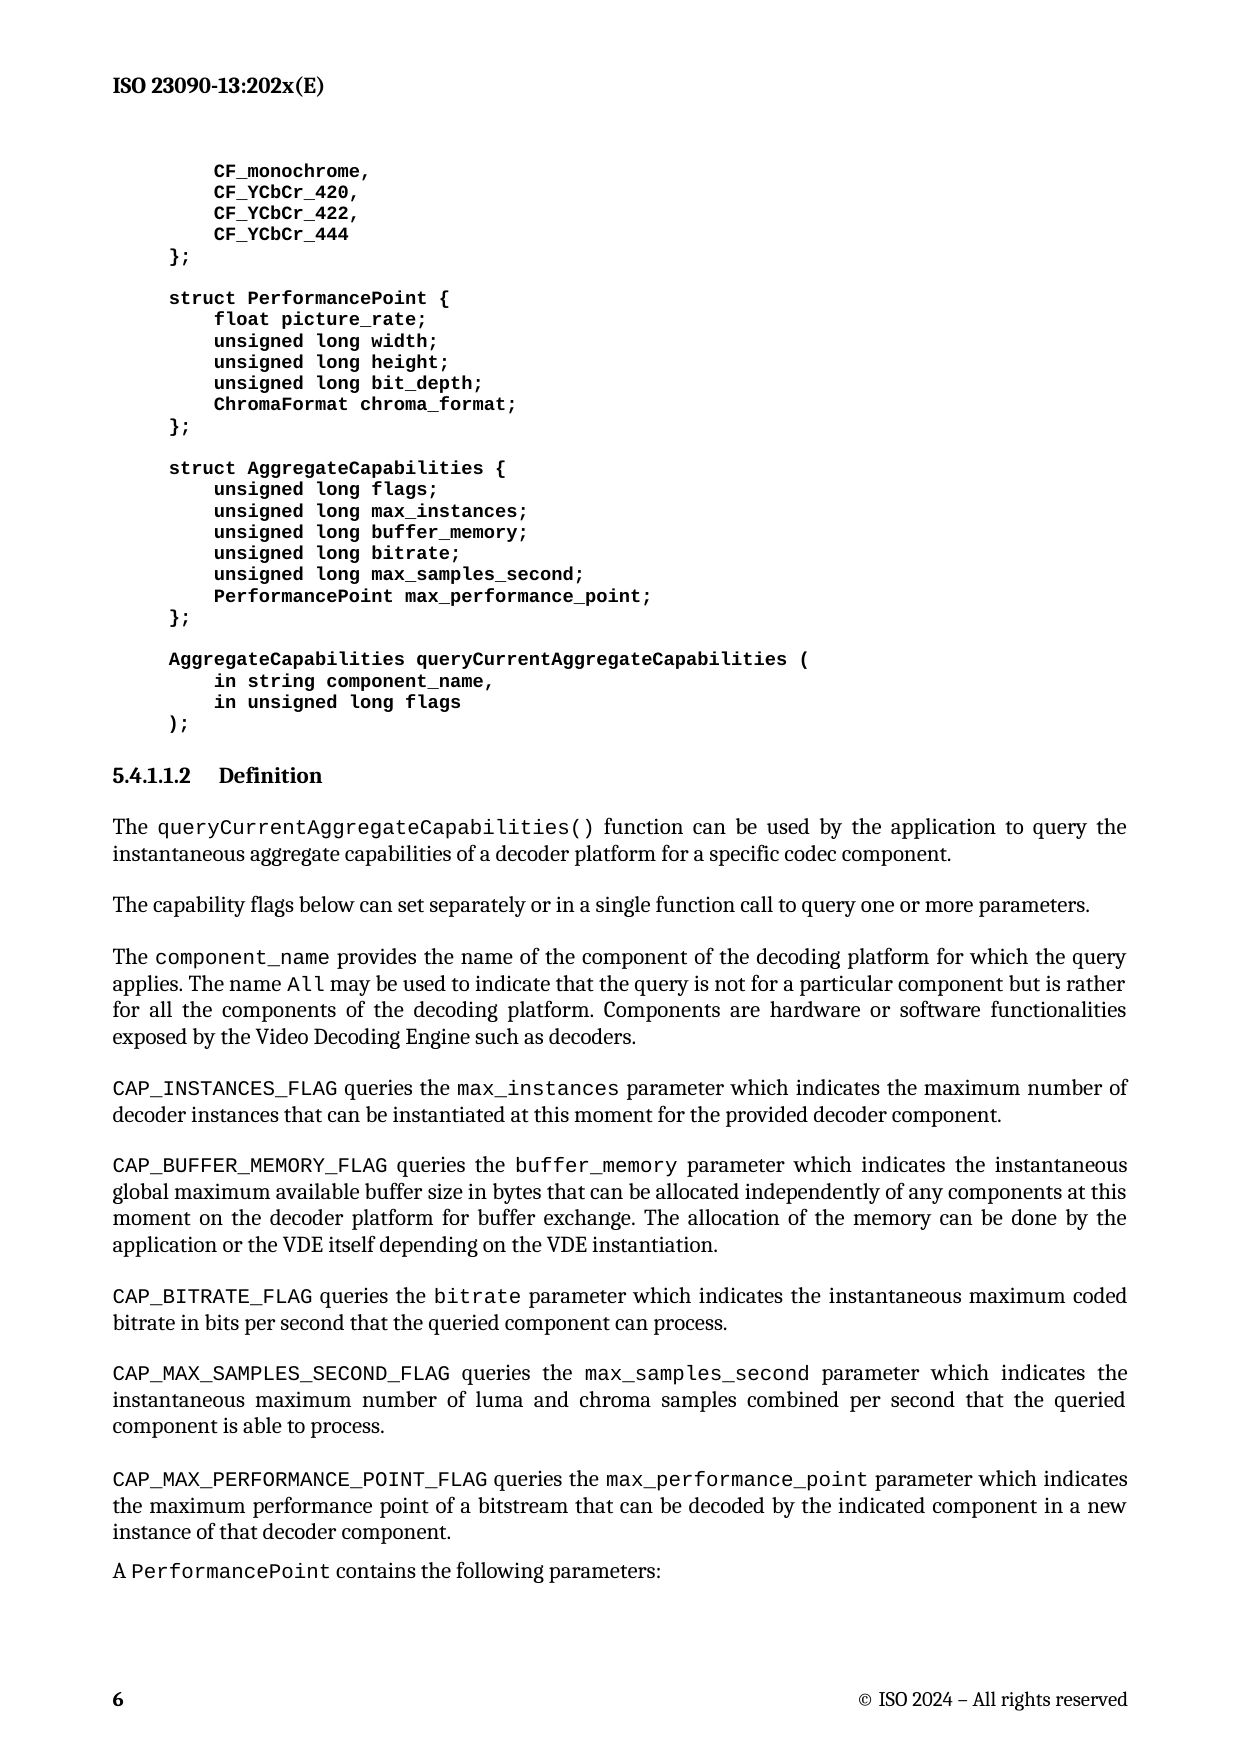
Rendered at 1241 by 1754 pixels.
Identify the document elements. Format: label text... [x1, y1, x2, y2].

text The capability flags below can set separately or in a single function call to query one or more parameters. [112, 892, 1128, 918]
text CAP_BUFFER_MEMORY_FLAG queries the buffer_memory parameter which indicates the instantaneous global maximum available buffer size in bytes that can be allocated independently of any components at this moment on the decoder platform for buffer exchange. The allocation of the memory can be done by the application or the VDE itself depending on the VDE instantiation. [112, 1152, 1128, 1258]
text CAP_MAX_PERFORMANCE_POINT_FLAG queries the max_performance_point parameter which indicates the maximum performance point of a bitstream that can be decoded by the indicated component in a new instance of that decoder component. [112, 1466, 1128, 1545]
subtitle Definition [112, 763, 1128, 789]
text CAP_INSTANCES_FLAG queries the max_instances parameter which indicates the maximum number of decoder instances that can be instantiated at this moment for the provided decoder component. [112, 1075, 1128, 1128]
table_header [112, 161, 1102, 756]
text A PerformancePoint contains the following parameters: [112, 1558, 1128, 1584]
text The queryCurrentAggregateCapabilities() function can be used by the application to query the instantaneous aggregate capabilities of a decoder platform for a specific codec component. [112, 814, 1128, 867]
text CAP_MAX_SAMPLES_SECOND_FLAG queries the max_samples_second parameter which indicates the instantaneous maximum number of luma and chroma samples combined per second that the queried component is able to process. [112, 1360, 1128, 1439]
text CAP_BITRATE_FLAG queries the bitrate parameter which indicates the instantaneous maximum coded bitrate in bits per second that the queried component can process. [112, 1283, 1128, 1336]
text The component_name provides the name of the component of the decoding platform for which the query applies. The name All may be used to indicate that the query is not for a particular component but is rather for all the components of the decoding platform. Components are hardware or software functionalities exposed by the Video Decoding Engine such as decoders. [112, 943, 1128, 1050]
